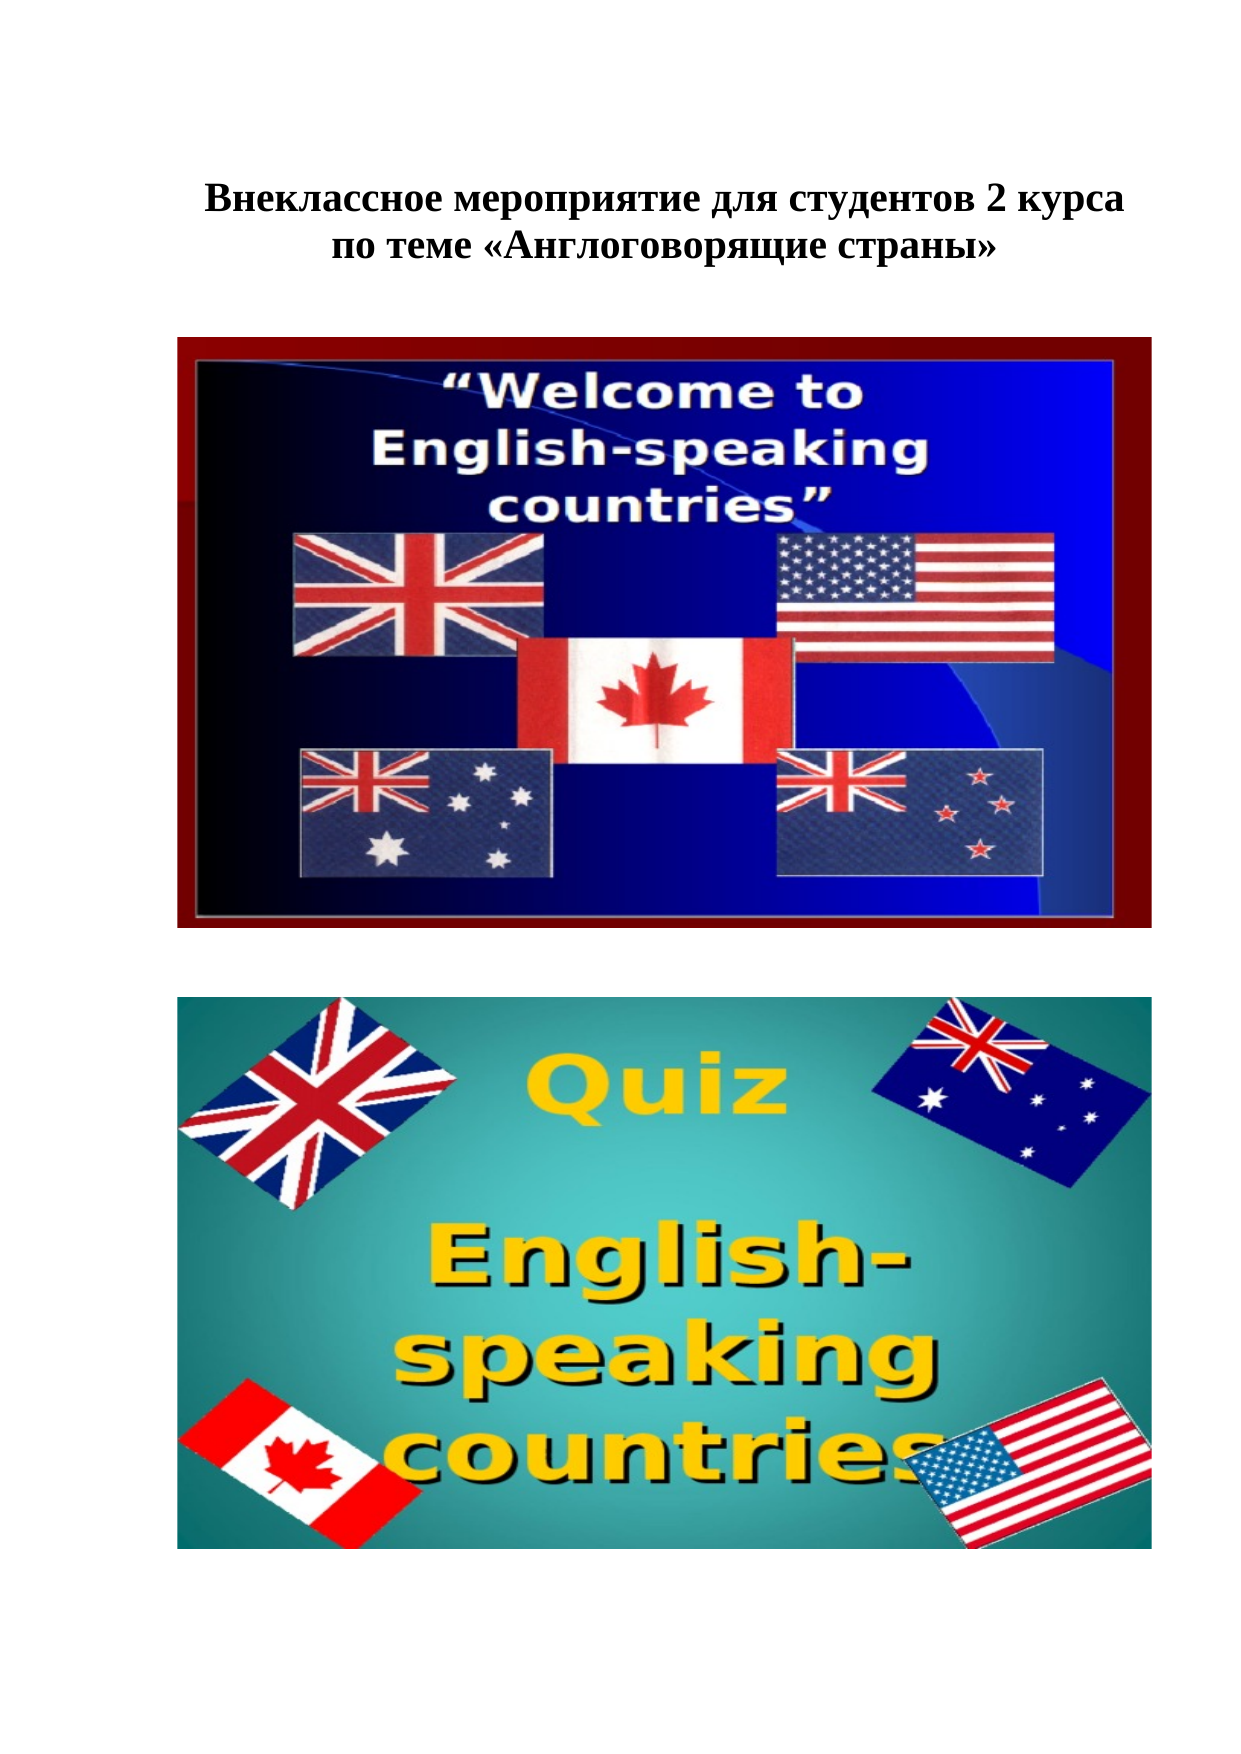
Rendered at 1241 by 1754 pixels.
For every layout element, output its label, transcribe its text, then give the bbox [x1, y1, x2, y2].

text Внеклассное мероприятие для студентов 2 курса по теме «Англоговорящие страны» [177, 172, 1152, 268]
picture [177, 997, 1152, 1549]
picture [177, 337, 1152, 928]
